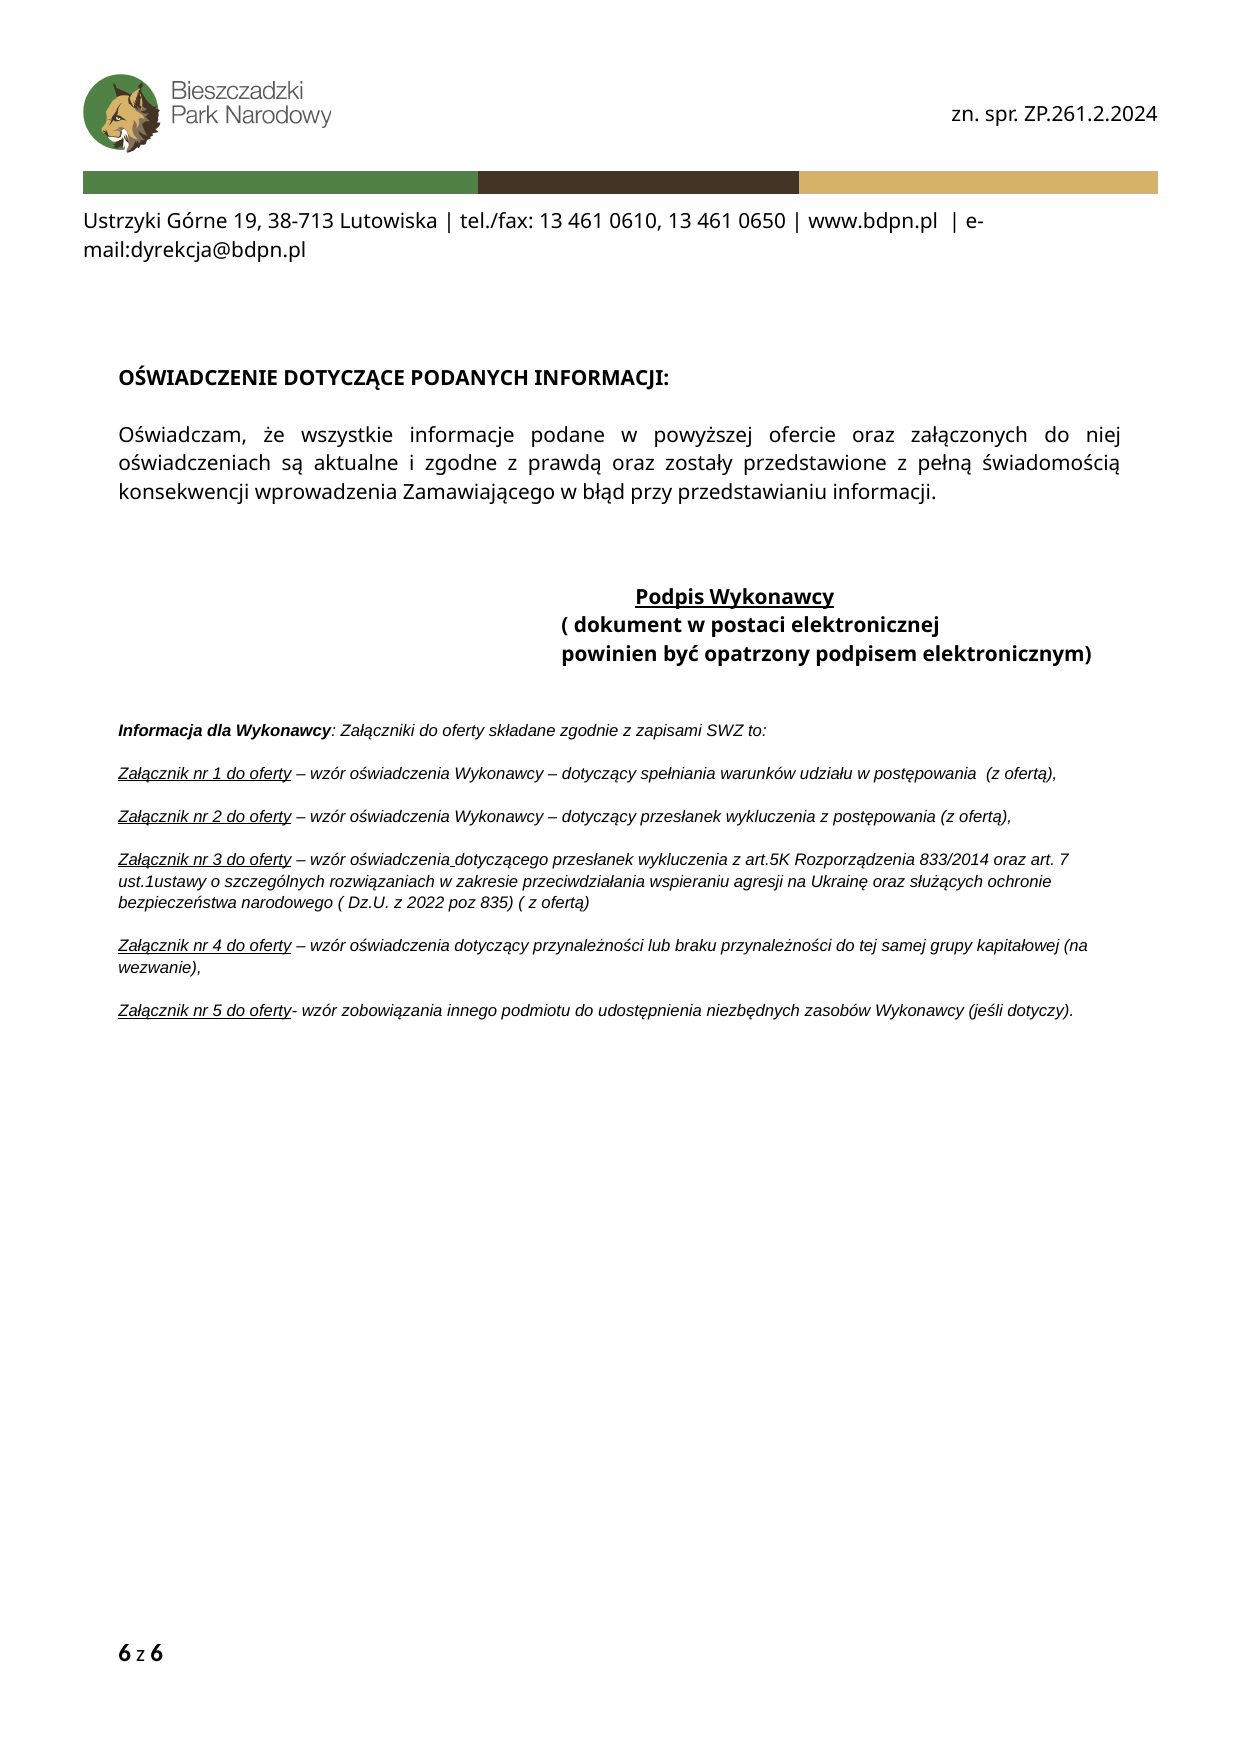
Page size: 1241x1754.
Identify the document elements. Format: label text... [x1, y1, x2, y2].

text Załącznik nr 4 do oferty – wzór oświadczenia dotyczący przynależności lub braku przynależności do tej samej grupy kapitałowej (na wezwanie), [118, 936, 1122, 977]
text Podpis Wykonawcy [118, 582, 1122, 611]
text Załącznik nr 1 do oferty – wzór oświadczenia Wykonawcy – dotyczący spełniania warunków udziału w postępowania (z ofertą), [118, 764, 1122, 783]
text OŚWIADCZENIE DOTYCZĄCE PODANYCH INFORMACJI: [118, 363, 1122, 392]
text Informacja dla Wykonawcy: Załączniki do oferty składane zgodnie z zapisami SWZ to: [118, 721, 1122, 740]
text ( dokument w postaci elektronicznej [561, 611, 1122, 639]
text Oświadczam, że wszystkie informacje podane w powyższej ofercie oraz załączonych do niej oświadczeniach są aktualne i zgodne z prawdą oraz zostały przedstawione z pełną świadomością konsekwencji wprowadzenia Zamawiającego w błąd przy przedstawianiu informacji. [118, 420, 1122, 505]
picture [82, 73, 332, 154]
text Załącznik nr 5 do oferty- wzór zobowiązania innego podmiotu do udostępnienia niezbędnych zasobów Wykonawcy (jeśli dotyczy). [118, 1001, 1122, 1020]
text Załącznik nr 2 do oferty – wzór oświadczenia Wykonawcy – dotyczący przesłanek wykluczenia z postępowania (z ofertą), [118, 807, 1122, 826]
text powinien być opatrzony podpisem elektronicznym) [487, 639, 1122, 667]
text Załącznik nr 3 do oferty – wzór oświadczenia dotyczącego przesłanek wykluczenia z art.5K Rozporządzenia 833/2014 oraz art. 7 ust.1ustawy o szczególnych rozwiązaniach w zakresie przeciwdziałania wspieraniu agresji na Ukrainę oraz służących ochronie bezpieczeństwa narodowego ( Dz.U. z 2022 poz 835) ( z ofertą) [118, 849, 1122, 912]
